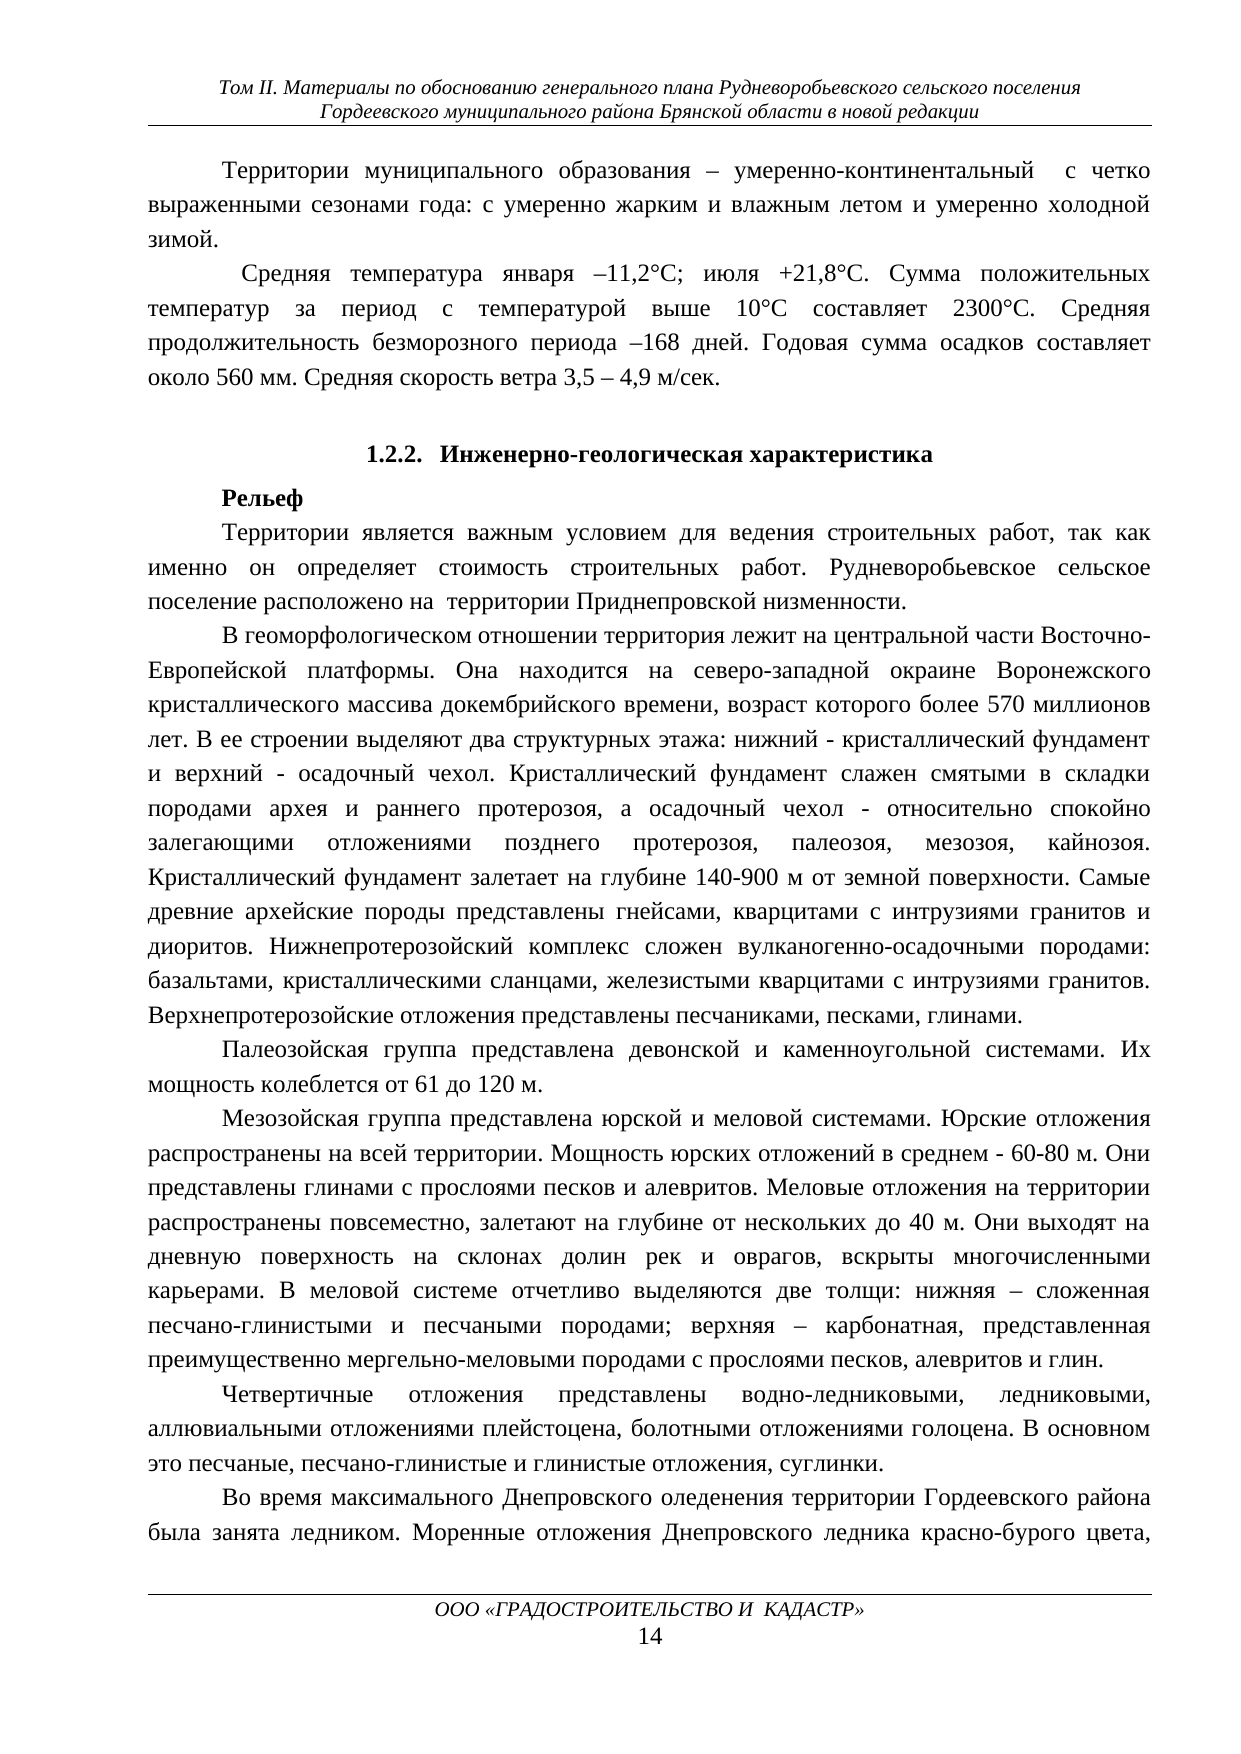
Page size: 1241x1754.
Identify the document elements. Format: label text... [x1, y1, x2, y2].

text Территории является важным условием для ведения строительных работ, так как именно он определяет стоимость строительных работ. Рудневоробьевское сельское поселение расположено на территории Приднепровской низменности. [148, 517, 1152, 615]
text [148, 1482, 1152, 1546]
text Четвертичные отложения представлены водно-ледниковыми, ледниковыми, аллювиальными отложениями плейстоцена, болотными отложениями голоцена. В основном это песчаные, песчано-глинистые и глинистые отложения, суглинки. [148, 1379, 1152, 1477]
text Рельеф [148, 483, 1152, 511]
text В геоморфологическом отношении территория лежит на центральной части Восточно-Европейской платформы. Она находится на северо-западной окраине Воронежского кристаллического массива докембрийского времени, возраст которого более 570 миллионов лет. В ее строении выделяют два структурных этажа: нижний - кристаллический фундамент и верхний - осадочный чехол. Кристаллический фундамент слажен смятыми в складки породами архея и раннего протерозоя, а осадочный чехол - относительно спокойно залегающими отложениями позднего протерозоя, палеозоя, мезозоя, кайнозоя. Кристаллический фундамент залетает на глубине 140- от земной поверхности. Самые древние архейские породы представлены гнейсами, кварцитами с интрузиями гранитов и диоритов. Нижнепротерозойский комплекс сложен вулканогенно-осадочными породами: базальтами, кристаллическими сланцами, железистыми кварцитами с интрузиями гранитов. Верхнепротерозойские отложения представлены песчаниками, песками, глинами. [148, 621, 1152, 1028]
text Территории муниципального образования – умеренно-континентальный с четко выраженными сезонами года: с умеренно жарким и влажным летом и умеренно холодной зимой. [148, 155, 1152, 253]
text Палеозойская группа представлена девонской и каменноугольной системами. Их мощность колеблется от 61 до . [148, 1034, 1152, 1097]
list Инженерно-геологическая характеристика [148, 439, 1152, 468]
text Средняя температура января –11,2°С; июля +21,8°С. Сумма положительных температур за период с температурой выше 10°С составляет 2300°С. Средняя продолжительность безморозного периода –168 дней. Годовая сумма осадков составляет около . Средняя скорость ветра 3,5 – 4,9 м/сек. [148, 258, 1152, 391]
text Мезозойская группа представлена юрской и меловой системами. Юрские отложения распространены на всей территории. Мощность юрских отложений в среднем - 60-. Они представлены глинами с прослоями песков и алевритов. Меловые отложения на территории распространены повсеместно, залетают на глубине от нескольких до . Они выходят на дневную поверхность на склонах долин рек и оврагов, вскрыты многочисленными карьерами. В меловой системе отчетливо выделяются две толщи: нижняя – сложенная песчано-глинистыми и песчаными породами; верхняя – карбонатная, представленная преимущественно мергельно-меловыми породами с прослоями песков, алевритов и глин. [148, 1103, 1152, 1373]
